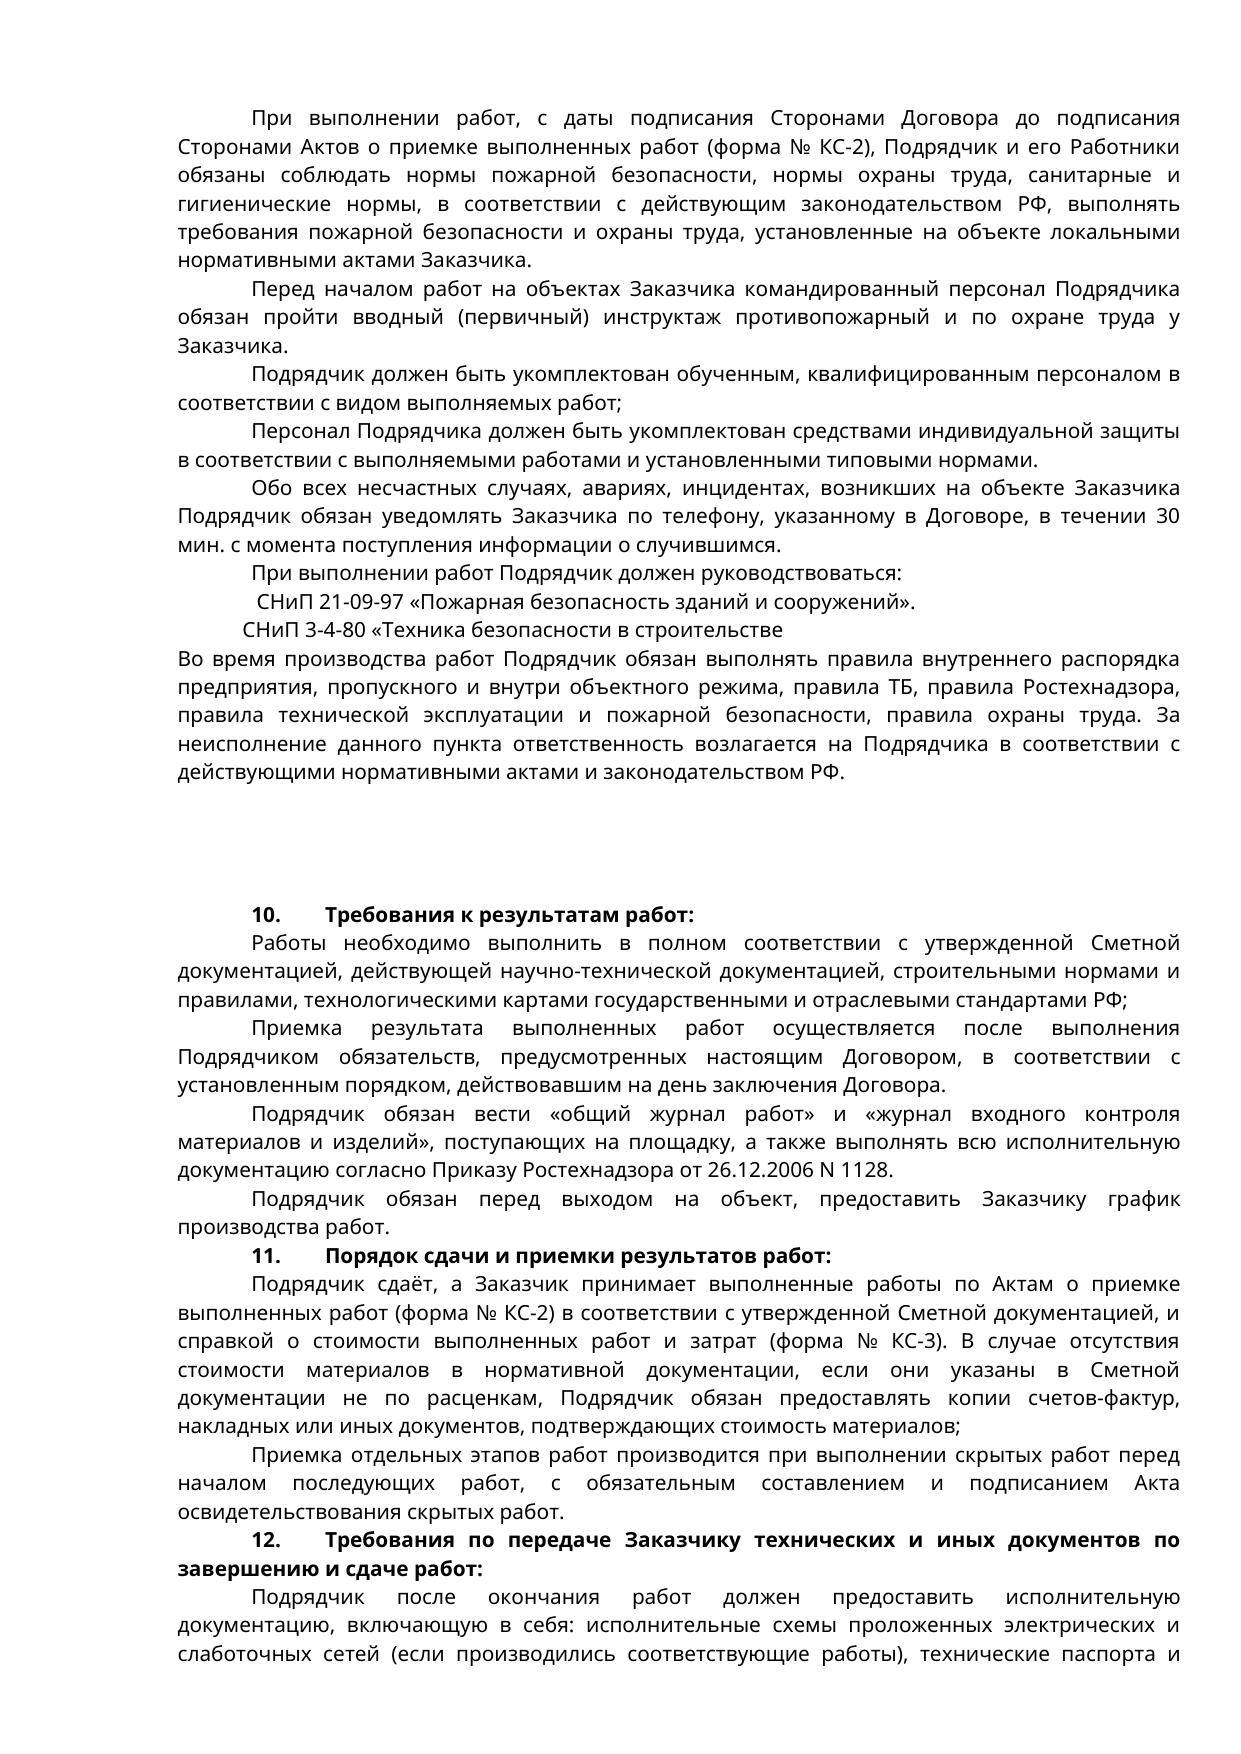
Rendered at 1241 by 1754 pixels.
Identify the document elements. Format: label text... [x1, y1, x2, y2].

text Подрядчик сдаёт, а Заказчик принимает выполненные работы по Актам о приемке выполненных работ (форма № КС-2) в соответствии с утвержденной Сметной документацией, и справкой о стоимости выполненных работ и затрат (форма № КС-3). В случае отсутствия стоимости материалов в нормативной документации, если они указаны в Сметной документации не по расценкам, Подрядчик обязан предоставлять копии счетов-фактур, накладных или иных документов, подтверждающих стоимость материалов; [177, 1269, 1181, 1440]
text Подрядчик обязан вести «общий журнал работ» и «журнал входного контроля материалов и изделий», поступающих на площадку, а также выполнять всю исполнительную документацию согласно Приказу Ростехнадзора от 26.12.2006 N 1128. [177, 1099, 1181, 1184]
text При выполнении работ Подрядчик должен руководствоваться: [177, 558, 1181, 587]
list Требования к результатам работ: [177, 900, 1181, 928]
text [177, 1582, 1181, 1667]
text При выполнении работ, с даты подписания Сторонами Договора до подписания Сторонами Актов о приемке выполненных работ (форма № КС-2), Подрядчик и его Работники обязаны соблюдать нормы пожарной безопасности, нормы охраны труда, санитарные и гигиенические нормы, в соответствии с действующим законодательством РФ, выполнять требования пожарной безопасности и охраны труда, установленные на объекте локальными нормативными актами Заказчика. [177, 103, 1181, 274]
text Во время производства работ Подрядчик обязан выполнять правила внутреннего распорядка предприятия, пропускного и внутри объектного режима, правила ТБ, правила Ростехнадзора, правила технической эксплуатации и пожарной безопасности, правила охраны труда. За неисполнение данного пункта ответственность возлагается на Подрядчика в соответствии с действующими нормативными актами и законодательством РФ. [177, 644, 1181, 786]
text СНиП 21-09-97 «Пожарная безопасность зданий и сооружений». [177, 587, 1181, 615]
text Перед началом работ на объектах Заказчика командированный персонал Подрядчика обязан пройти вводный (первичный) инструктаж противопожарный и по охране труда у Заказчика. [177, 274, 1181, 359]
text Обо всех несчастных случаях, авариях, инцидентах, возникших на объекте Заказчика Подрядчик обязан уведомлять Заказчика по телефону, указанному в Договоре, в течении 30 мин. с момента поступления информации о случившимся. [177, 473, 1181, 558]
list Требования по передаче Заказчику технических и иных документов по завершению и сдаче работ: [177, 1525, 1181, 1582]
text Подрядчик должен быть укомплектован обученным, квалифицированным персоналом в соответствии с видом выполняемых работ; [177, 359, 1181, 416]
text Подрядчик обязан перед выходом на объект, предоставить Заказчику график производства работ. [177, 1184, 1181, 1241]
text Приемка отдельных этапов работ производится при выполнении скрытых работ перед началом последующих работ, с обязательным составлением и подписанием Акта освидетельствования скрытых работ. [177, 1440, 1181, 1525]
text Персонал Подрядчика должен быть укомплектован средствами индивидуальной защиты в соответствии с выполняемыми работами и установленными типовыми нормами. [177, 416, 1181, 473]
list Порядок сдачи и приемки результатов работ: [177, 1241, 1181, 1269]
text Приемка результата выполненных работ осуществляется после выполнения Подрядчиком обязательств, предусмотренных настоящим Договором, в соответствии с установленным порядком, действовавшим на день заключения Договора. [177, 1013, 1181, 1099]
text Работы необходимо выполнить в полном соответствии с утвержденной Сметной документацией, действующей научно-технической документацией, строительными нормами и правилами, технологическими картами государственными и отраслевыми стандартами РФ; [177, 928, 1181, 1013]
text СНиП 3-4-80 «Техника безопасности в строительстве [177, 615, 1181, 644]
